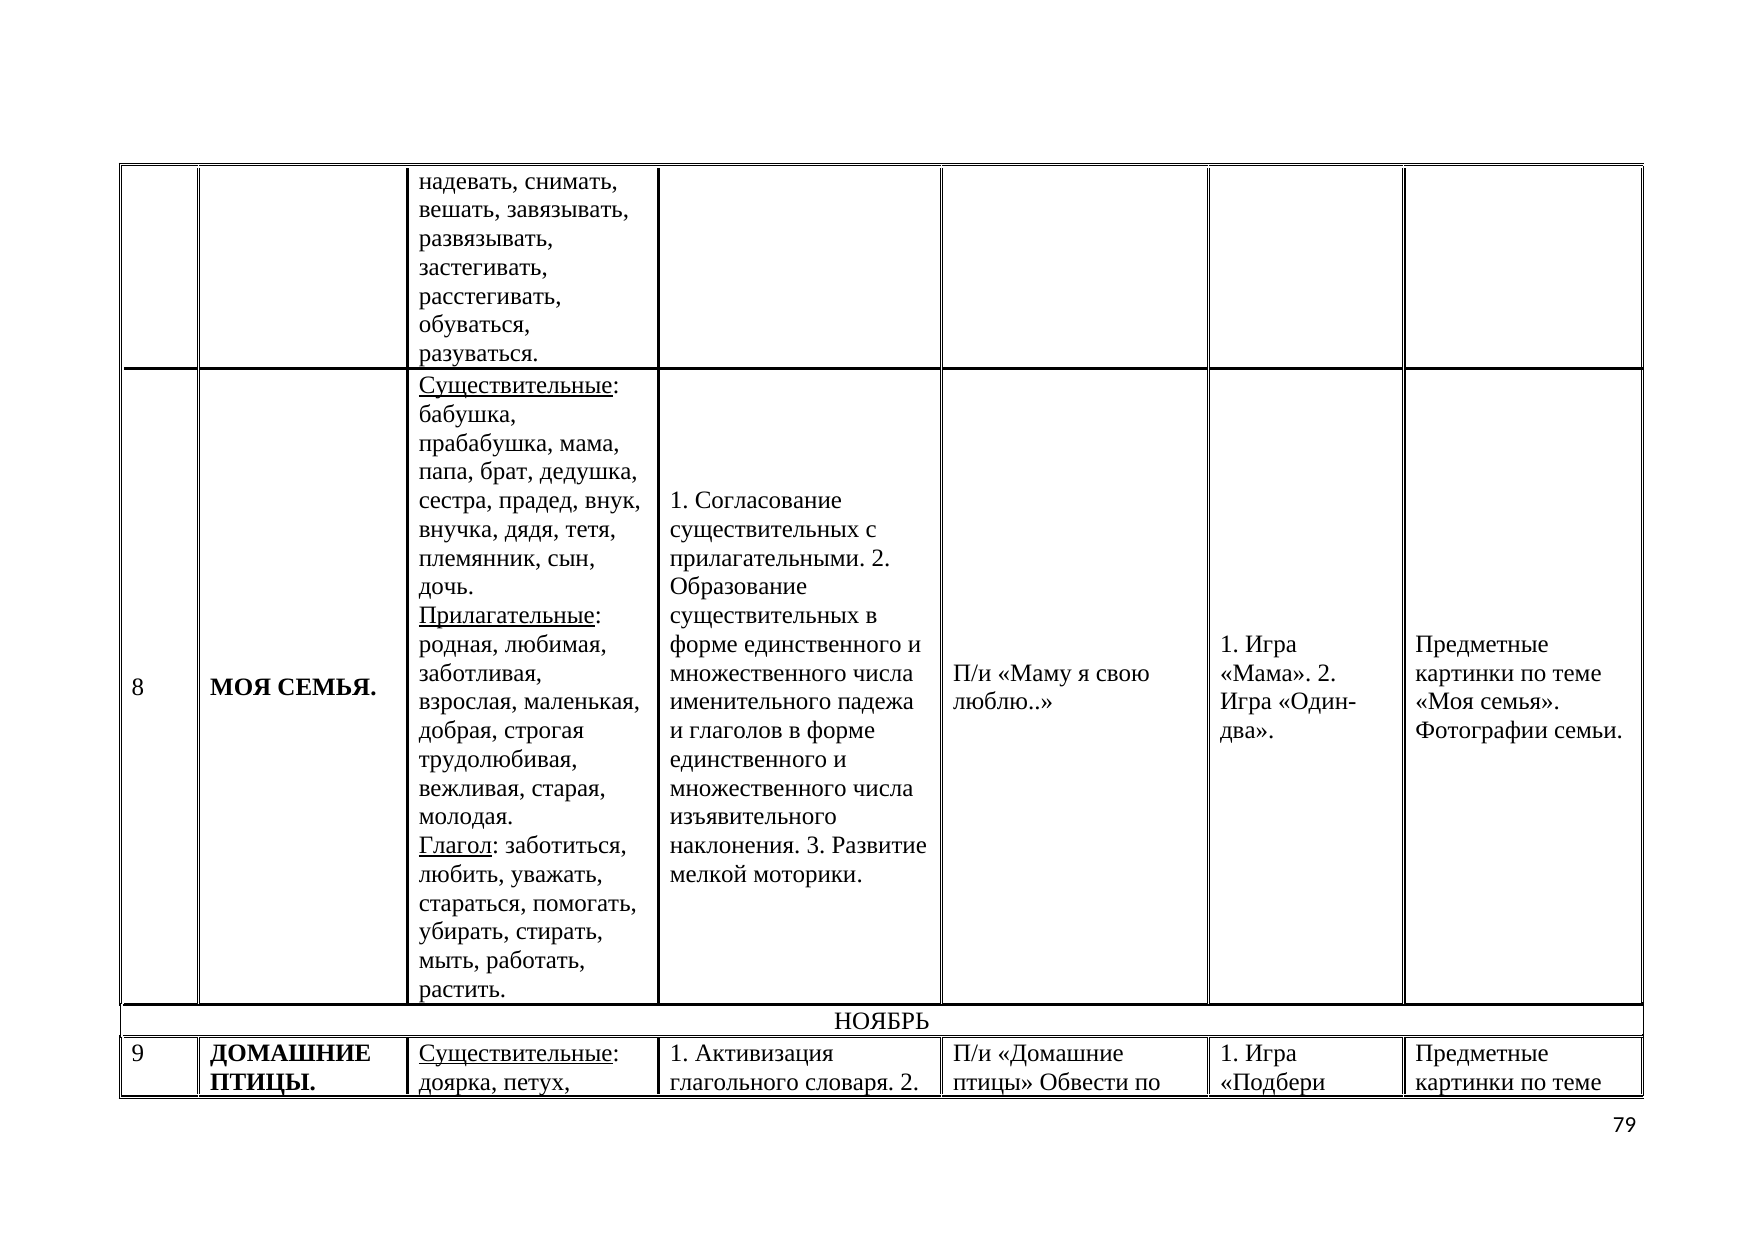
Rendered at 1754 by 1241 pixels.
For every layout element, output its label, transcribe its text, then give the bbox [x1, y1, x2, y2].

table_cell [1404, 1038, 1642, 1095]
table_cell П/и «Маму я свою люблю..» [943, 370, 1207, 1003]
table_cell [1404, 166, 1642, 367]
table_cell Существительные: бабушка, прабабушка, мама, папа, брат, дедушка, сестра, прадед, внук, внучка, дядя, тетя, племянник, сын, дочь. Прилагательные: родная, любимая, заботливая, взрослая, маленькая, добрая, строгая трудолюбивая, вежливая, старая, молодая. Глагол: заботиться, любить, уважать, стараться, помогать, убирать, стирать, мыть, работать, растить. [409, 370, 657, 1003]
table_cell ДОМАШНИЕ ПТИЦЫ. [199, 1038, 407, 1095]
table_cell Предметные картинки по теме «Моя семья». Фотографии семьи. [1406, 370, 1641, 1003]
table_cell 8 [122, 367, 197, 1003]
table_cell 1. Игра «Мама». 2. Игра «Один-два». [1210, 370, 1402, 1003]
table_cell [658, 1038, 942, 1095]
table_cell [942, 166, 1208, 367]
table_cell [1209, 164, 1404, 367]
table_cell НОЯБРЬ [121, 1003, 1643, 1035]
table_cell МОЯ СЕМЬЯ. [200, 370, 406, 1003]
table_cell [942, 1038, 1208, 1095]
table_cell 9 [121, 1035, 199, 1095]
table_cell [1209, 1036, 1404, 1095]
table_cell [199, 166, 407, 367]
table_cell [407, 166, 658, 367]
table_cell 7 [122, 166, 199, 367]
table_cell 1. Согласование существительных с прилагательными. 2. Образование существительных в форме единственного и множественного числа именительного падежа и глаголов в форме единственного и множественного числа изъявительного наклонения. 3. Развитие мелкой моторики. [660, 370, 940, 1003]
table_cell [658, 166, 942, 367]
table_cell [407, 1038, 658, 1095]
